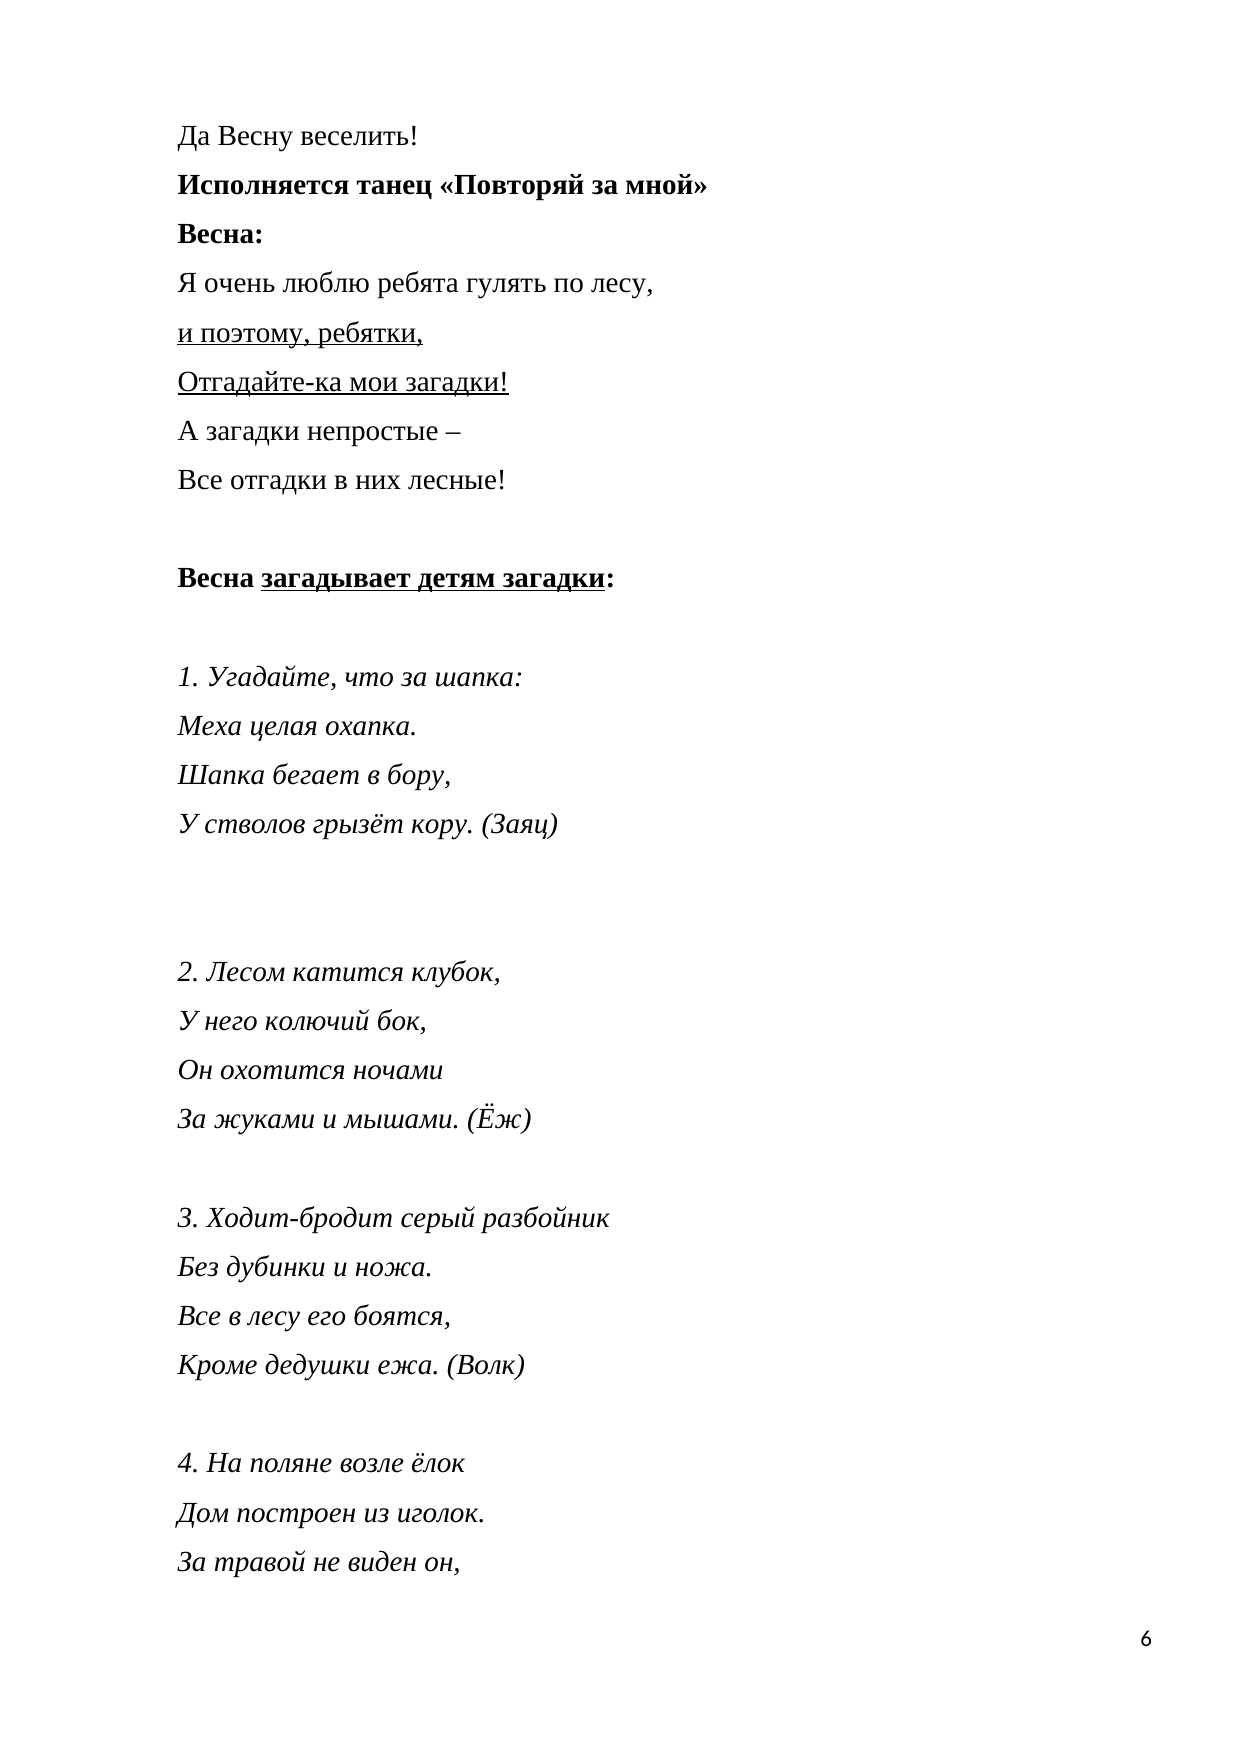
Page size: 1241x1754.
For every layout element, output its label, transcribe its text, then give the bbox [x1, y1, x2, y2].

text У стволов грызёт кору. (Заяц) [177, 806, 1152, 840]
text 4. На поляне возле ёлок [177, 1446, 1152, 1479]
text Да Весну веселить! [177, 118, 1152, 152]
text Меха целая охапка. [177, 708, 1152, 742]
text Кроме дедушки ежа. (Волк) [177, 1347, 1152, 1381]
text 1. Угадайте, что за шапка: [177, 659, 1152, 692]
text За травой не виден он, [177, 1544, 1152, 1577]
text Исполняется танец «Повторяй за мной» [177, 167, 1152, 201]
text Я очень люблю ребята гулять по лесу, [177, 266, 1152, 299]
text Без дубинки и ножа. [177, 1249, 1152, 1282]
text Весна загадывает детям загадки: [177, 561, 1152, 594]
text Шапка бегает в бору, [177, 757, 1152, 791]
text 3. Ходит-бродит серый разбойник [177, 1200, 1152, 1233]
text и поэтому, ребятки, [177, 315, 1152, 348]
text Все в лесу его боятся, [177, 1298, 1152, 1332]
text А загадки непростые – [177, 413, 1152, 447]
text Он охотится ночами [177, 1052, 1152, 1086]
text За жуками и мышами. (Ёж) [177, 1101, 1152, 1135]
text Все отгадки в них лесные! [177, 462, 1152, 496]
text Отгадайте-ка мои загадки! [177, 364, 1152, 397]
text Весна: [177, 216, 1152, 250]
text 2. Лесом катится клубок, [177, 954, 1152, 987]
text У него колючий бок, [177, 1003, 1152, 1037]
text Дом построен из иголок. [177, 1495, 1152, 1528]
